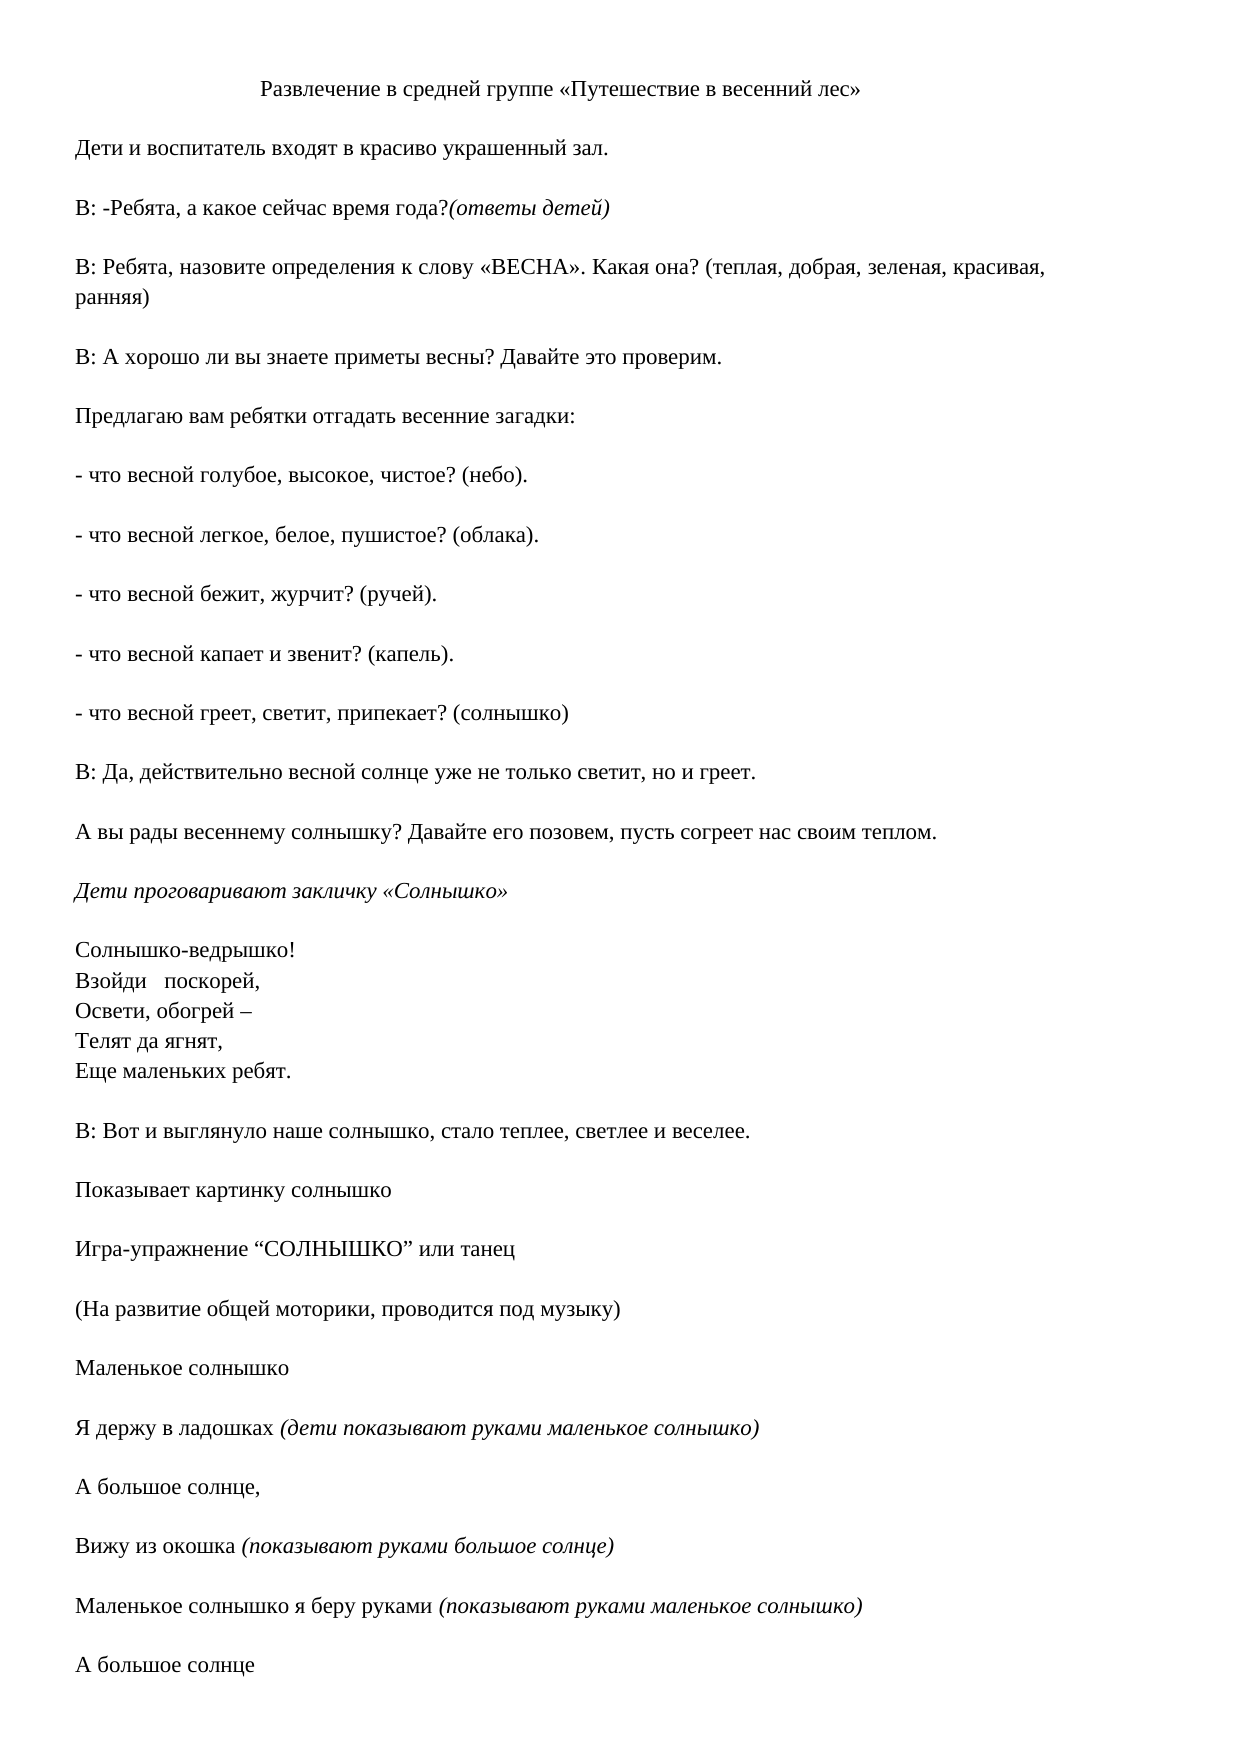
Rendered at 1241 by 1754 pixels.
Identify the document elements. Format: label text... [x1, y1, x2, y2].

text Предлагаю вам ребятки отгадать весенние загадки: [75, 402, 1047, 428]
text Дети и воспитатель входят в красиво украшенный зал. [75, 134, 1047, 161]
text Вижу из окошка (показывают руками большое солнце) [75, 1532, 1047, 1559]
text Маленькое солнышко [75, 1354, 1047, 1381]
text В: -Ребята, а какое сейчас время года?(ответы детей) [75, 194, 1047, 220]
text Показывает картинку солнышко [75, 1176, 1047, 1202]
text - что весной бежит, журчит? (ручей). [75, 580, 1047, 607]
text В: А хорошо ли вы знаете приметы весны? Давайте это проверим. [75, 343, 1047, 369]
text Маленькое солнышко я беру руками (показывают руками маленькое солнышко) [75, 1592, 1047, 1618]
text А большое солнце [75, 1651, 1047, 1677]
text В: Ребята, назовите определения к слову «ВЕСНА». Какая она? (теплая, добрая, зеленая, красивая, ранняя) [75, 253, 1047, 310]
text - что весной греет, светит, припекает? (солнышко) [75, 699, 1047, 725]
text - что весной легкое, белое, пушистое? (облака). [75, 521, 1047, 547]
text Дети проговаривают закличку «Солнышко» [75, 877, 1047, 903]
text А большое солнце, [75, 1473, 1047, 1499]
text В: Вот и выглянуло наше солнышко, стало теплее, светлее и веселее. [75, 1117, 1047, 1143]
text - что весной капает и звенит? (капель). [75, 639, 1047, 666]
text Игра-упражнение “CОЛНЫШКО” или танец [75, 1235, 1047, 1262]
text Я держу в ладошках (дети показывают руками маленькое солнышко) [75, 1413, 1047, 1440]
text - что весной голубое, высокое, чистое? (небо). [75, 461, 1047, 488]
text Развлечение в средней группе «Путешествие в весенний лес» [75, 75, 1047, 101]
text А вы рады весеннему солнышку? Давайте его позовем, пусть согреет нас своим теплом. [75, 818, 1047, 844]
text В: Да, действительно весной солнце уже не только светит, но и греет. [75, 758, 1047, 785]
text (На развитие общей моторики, проводится под музыку) [75, 1295, 1047, 1321]
text Солнышко-ведрышко! Взойди поскорей, Освети, обогрей – Телят да ягнят, Еще маленьких ребят. [75, 936, 1047, 1084]
